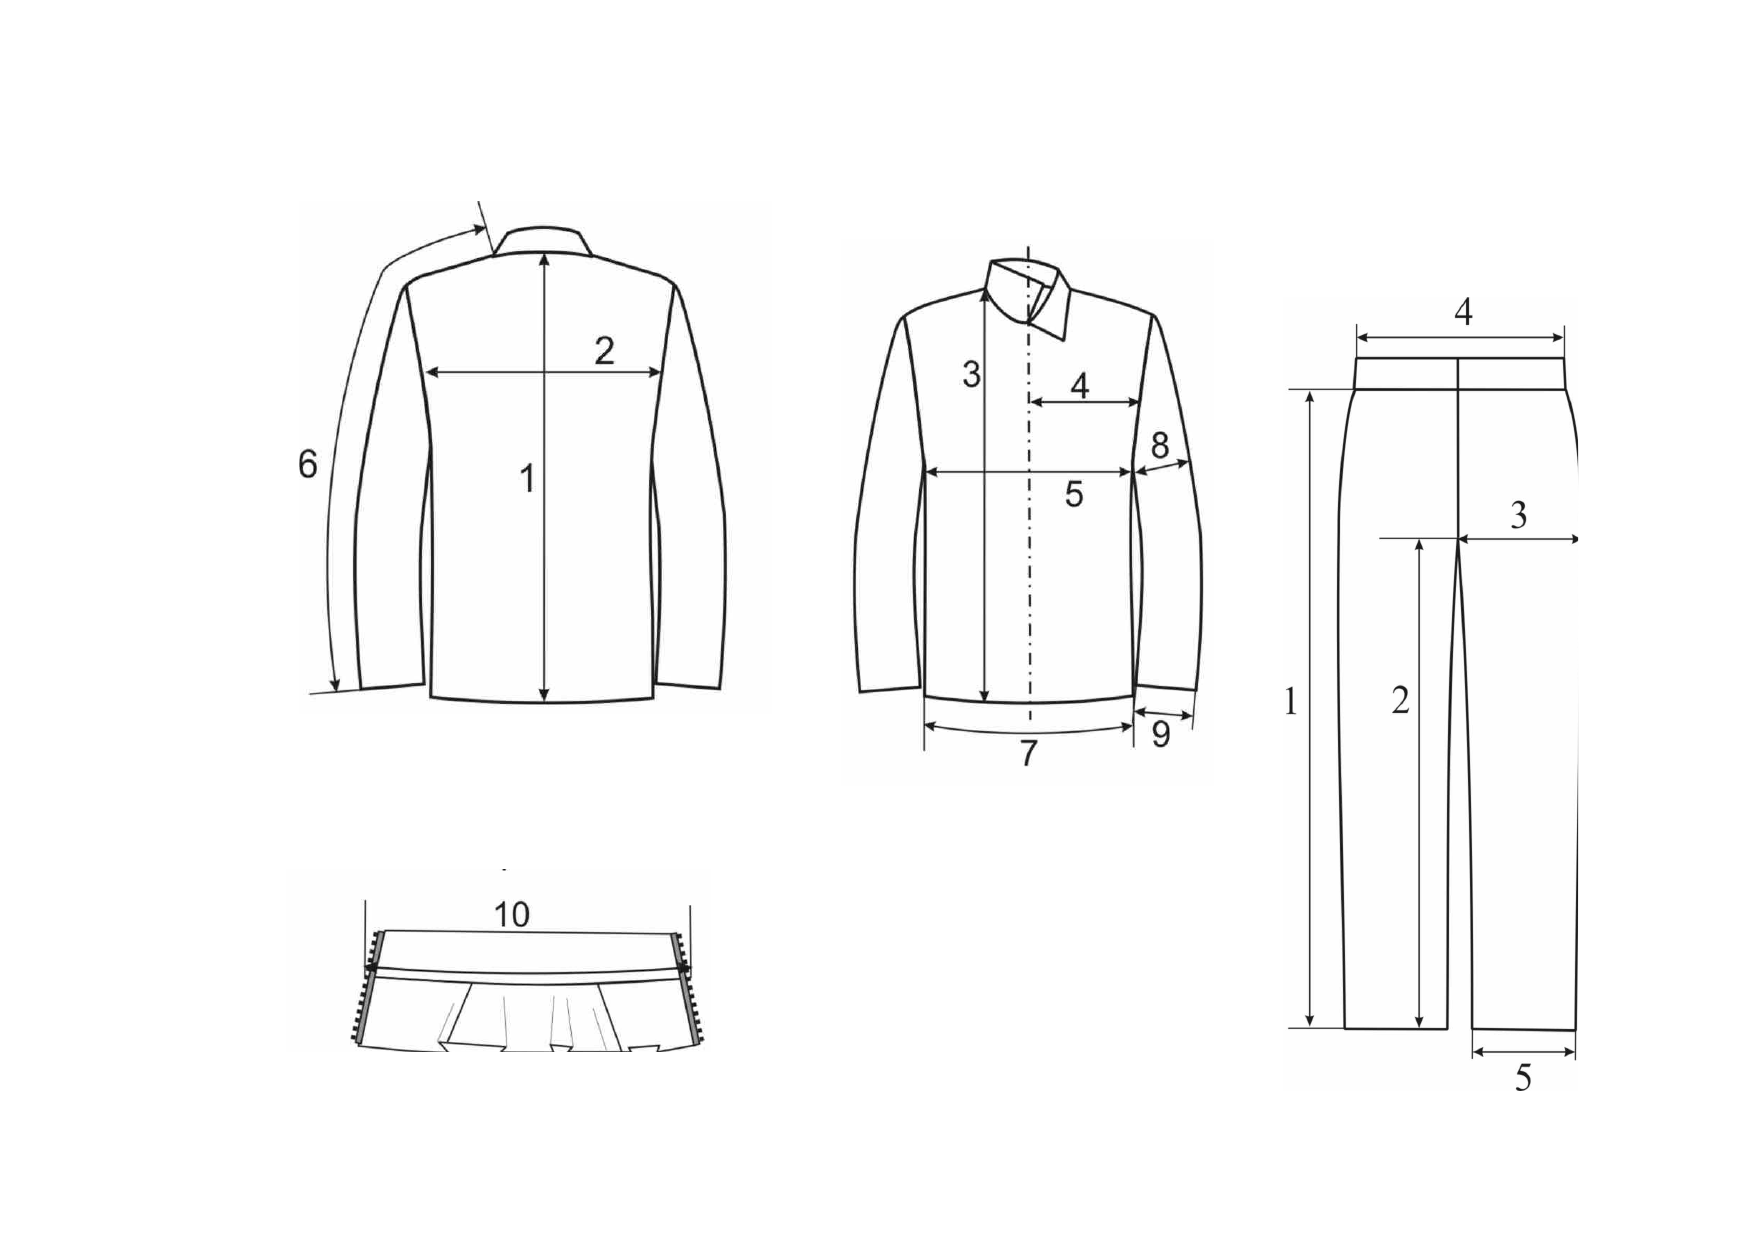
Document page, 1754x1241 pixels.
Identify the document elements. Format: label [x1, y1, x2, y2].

picture [838, 239, 1217, 786]
picture [1281, 297, 1578, 1087]
